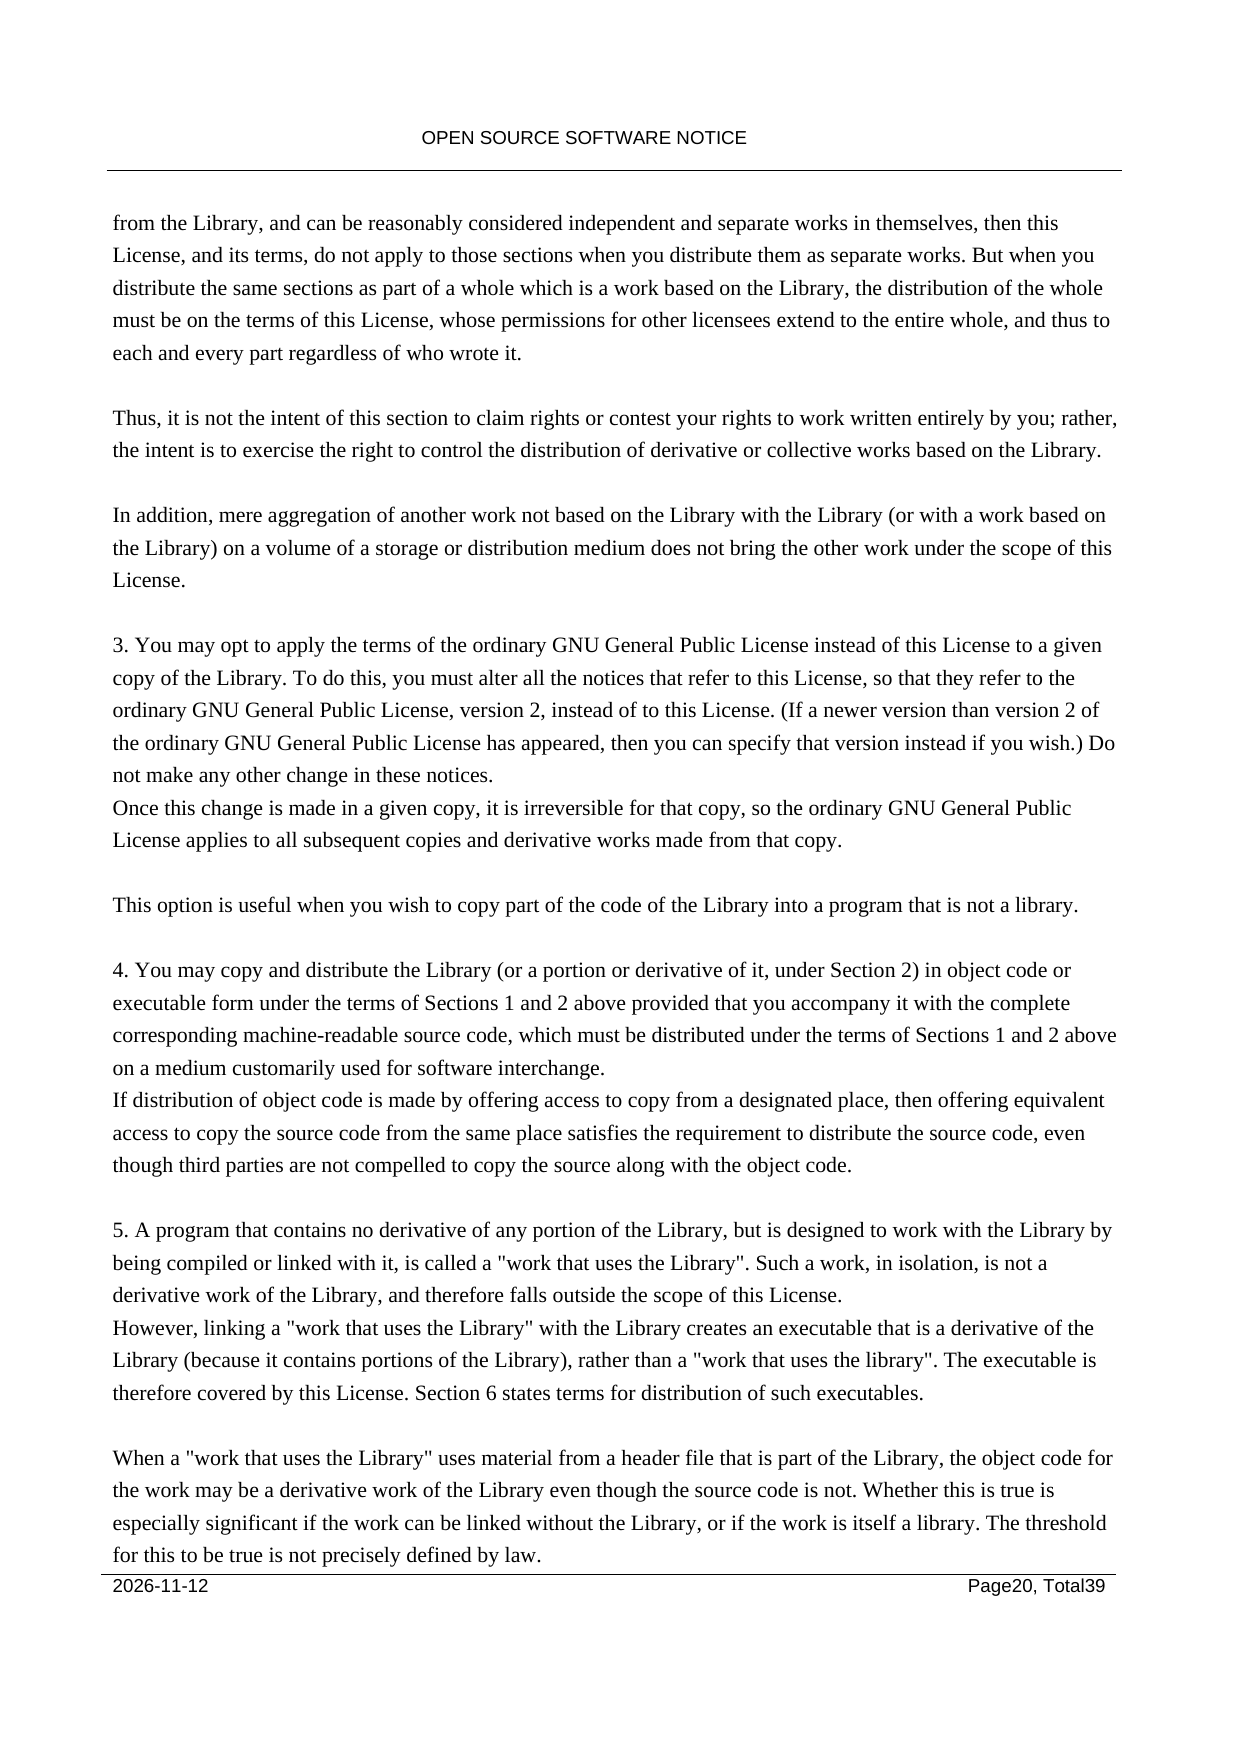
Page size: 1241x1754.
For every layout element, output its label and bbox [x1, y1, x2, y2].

text [112, 206, 1128, 1571]
